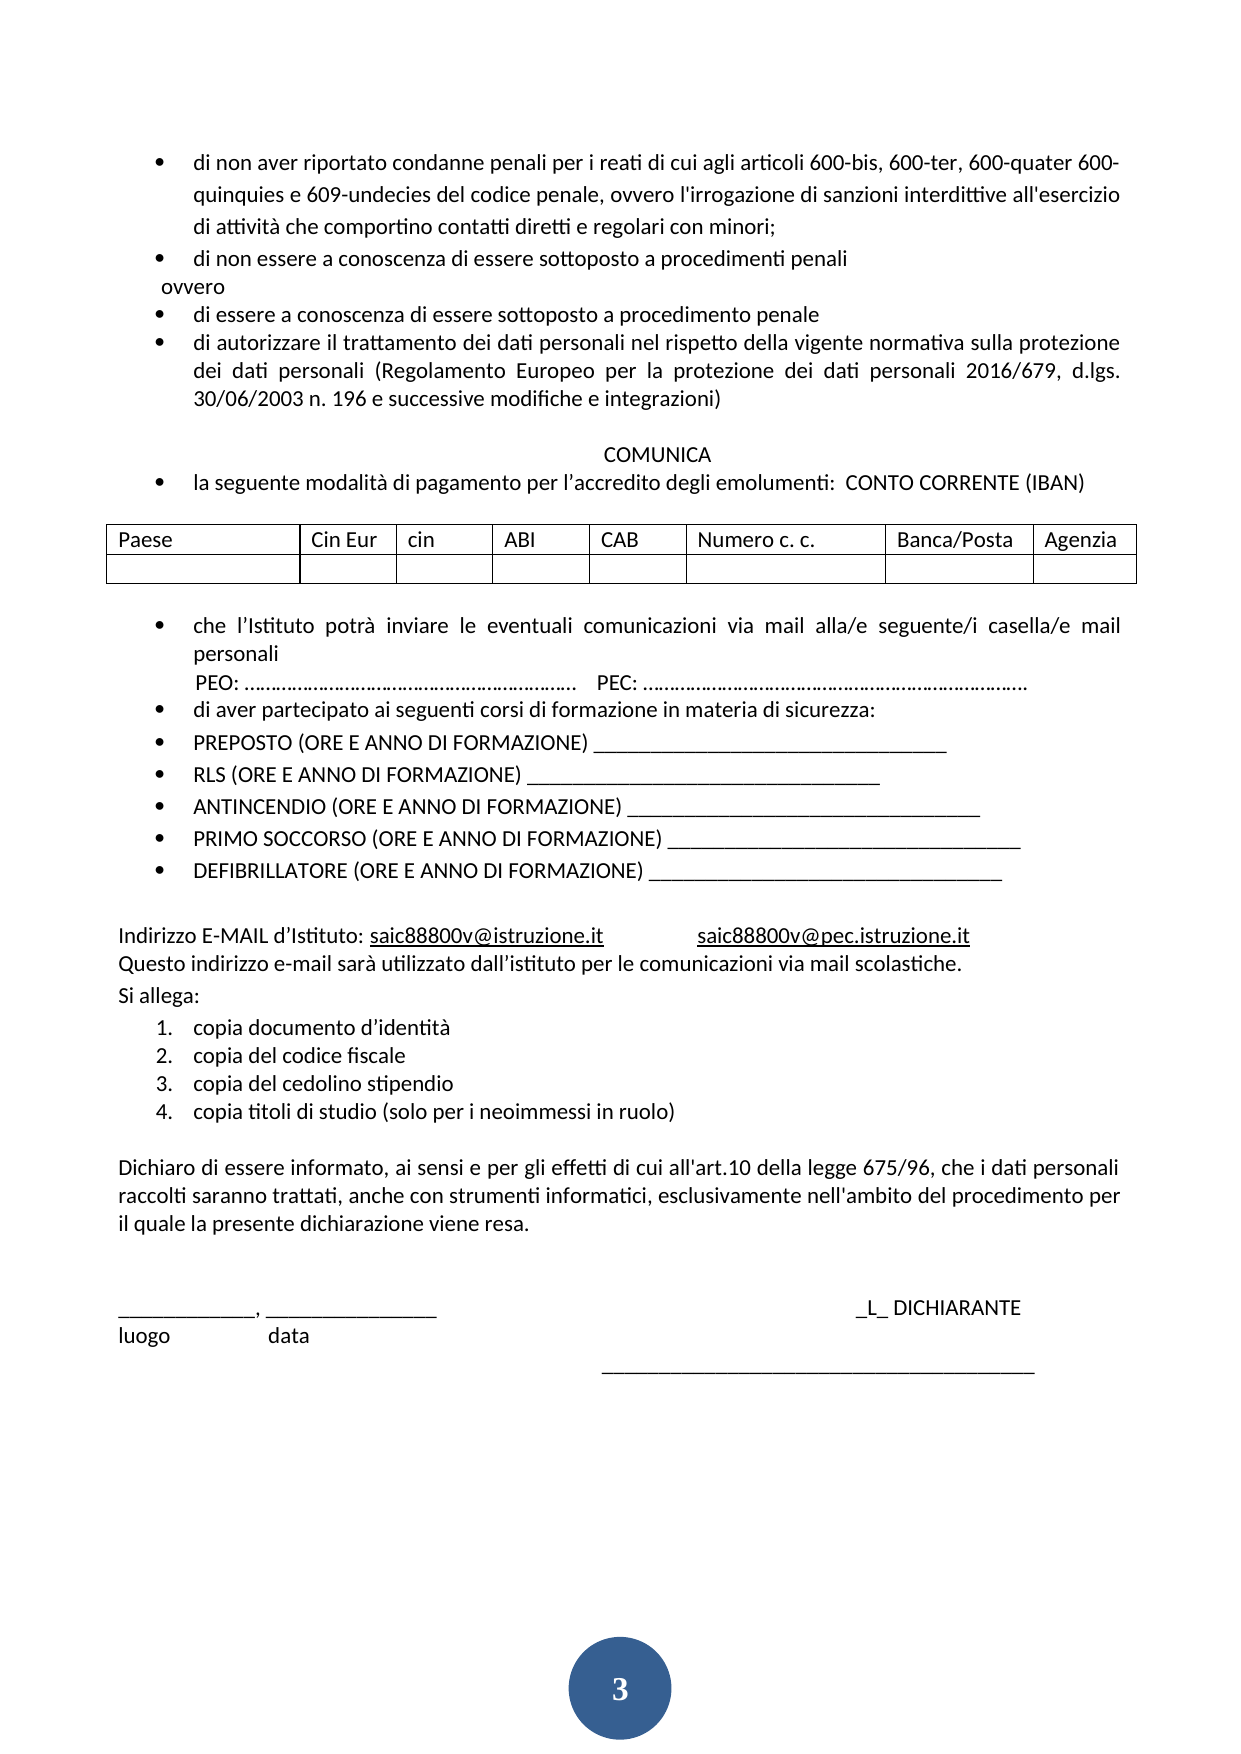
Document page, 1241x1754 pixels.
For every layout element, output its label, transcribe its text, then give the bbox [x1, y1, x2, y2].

list ANTINCENDIO (ORE E ANNO DI FORMAZIONE) _______________________________ [156, 792, 1122, 820]
text luogo data ______________________________________ [118, 1322, 1122, 1378]
list di non essere a conoscenza di essere sottoposto a procedimenti penali [156, 244, 1122, 272]
table_cell [397, 555, 492, 582]
list di aver partecipato ai seguenti corsi di formazione in materia di sicurezza: [156, 696, 1122, 724]
table_header Cin Eur [301, 525, 396, 553]
list copia documento d’identità [156, 1013, 1122, 1041]
table_header cin [397, 525, 492, 553]
table_cell [687, 555, 885, 582]
list che l’Istituto potrà inviare le eventuali comunicazioni via mail alla/e seguente/i casella/e mail personali [156, 612, 1122, 668]
table_cell [886, 555, 1033, 582]
table_cell [301, 555, 396, 582]
table_header ABI [493, 525, 589, 553]
list la seguente modalità di pagamento per l’accredito degli emolumenti: CONTO CORRENTE (IBAN) [156, 468, 1122, 496]
text ovvero [156, 272, 1122, 300]
table_header Paese [107, 525, 299, 553]
table_header Banca/Posta [886, 525, 1033, 553]
table_cell [590, 555, 686, 582]
table_header CAB [590, 525, 686, 553]
text Dichiaro di essere informato, ai sensi e per gli effetti di cui all'art.10 della legge 675/96, che i dati personali raccolti saranno trattati, anche con strumenti informatici, esclusivamente nell'ambito del procedimento per il quale la presente dichiarazione viene resa. [118, 1153, 1122, 1237]
table_header Numero c. c. [687, 525, 885, 553]
list PREPOSTO (ORE E ANNO DI FORMAZIONE) _______________________________ [156, 728, 1122, 756]
list di autorizzare il trattamento dei dati personali nel rispetto della vigente normativa sulla protezione dei dati personali (Regolamento Europeo per la protezione dei dati personali 2016/679, d.lgs. 30/06/2003 n. 196 e successive modifiche e integrazioni) [156, 328, 1122, 412]
text Si allega: [118, 981, 1122, 1009]
list PRIMO SOCCORSO (ORE E ANNO DI FORMAZIONE) _______________________________ [156, 824, 1122, 852]
table_cell [1034, 555, 1136, 582]
text PEO: ……………………………………………………… PEC: ………………………………………………………………. [118, 668, 1122, 696]
list DEFIBRILLATORE (ORE E ANNO DI FORMAZIONE) _______________________________ [156, 857, 1122, 884]
text Questo indirizzo e-mail sarà utilizzato dall’istituto per le comunicazioni via mail scolastiche. [118, 949, 1122, 977]
table_cell [107, 555, 299, 582]
list COMUNICA [193, 440, 1122, 468]
text Indirizzo E-MAIL d’Istituto: saic88800v@istruzione.it saic88800v@pec.istruzione.it [118, 921, 1122, 949]
list copia del cedolino stipendio [156, 1069, 1122, 1097]
list RLS (ORE E ANNO DI FORMAZIONE) _______________________________ [156, 760, 1122, 788]
list copia titoli di studio (solo per i neoimmessi in ruolo) [156, 1097, 1122, 1125]
list di non aver riportato condanne penali per i reati di cui agli articoli 600-bis, 600-ter, 600-quater 600-quinquies e 609-undecies del codice penale, ovvero l'irrogazione di sanzioni interdittive all'esercizio di attività che comportino contatti diretti e regolari con minori; [156, 148, 1122, 240]
text ____________, _______________ _L_ DICHIARANTE [118, 1293, 1122, 1322]
table_header Agenzia [1034, 525, 1136, 553]
table_cell [493, 555, 589, 582]
list di essere a conoscenza di essere sottoposto a procedimento penale [156, 300, 1122, 328]
list copia del codice fiscale [156, 1041, 1122, 1069]
